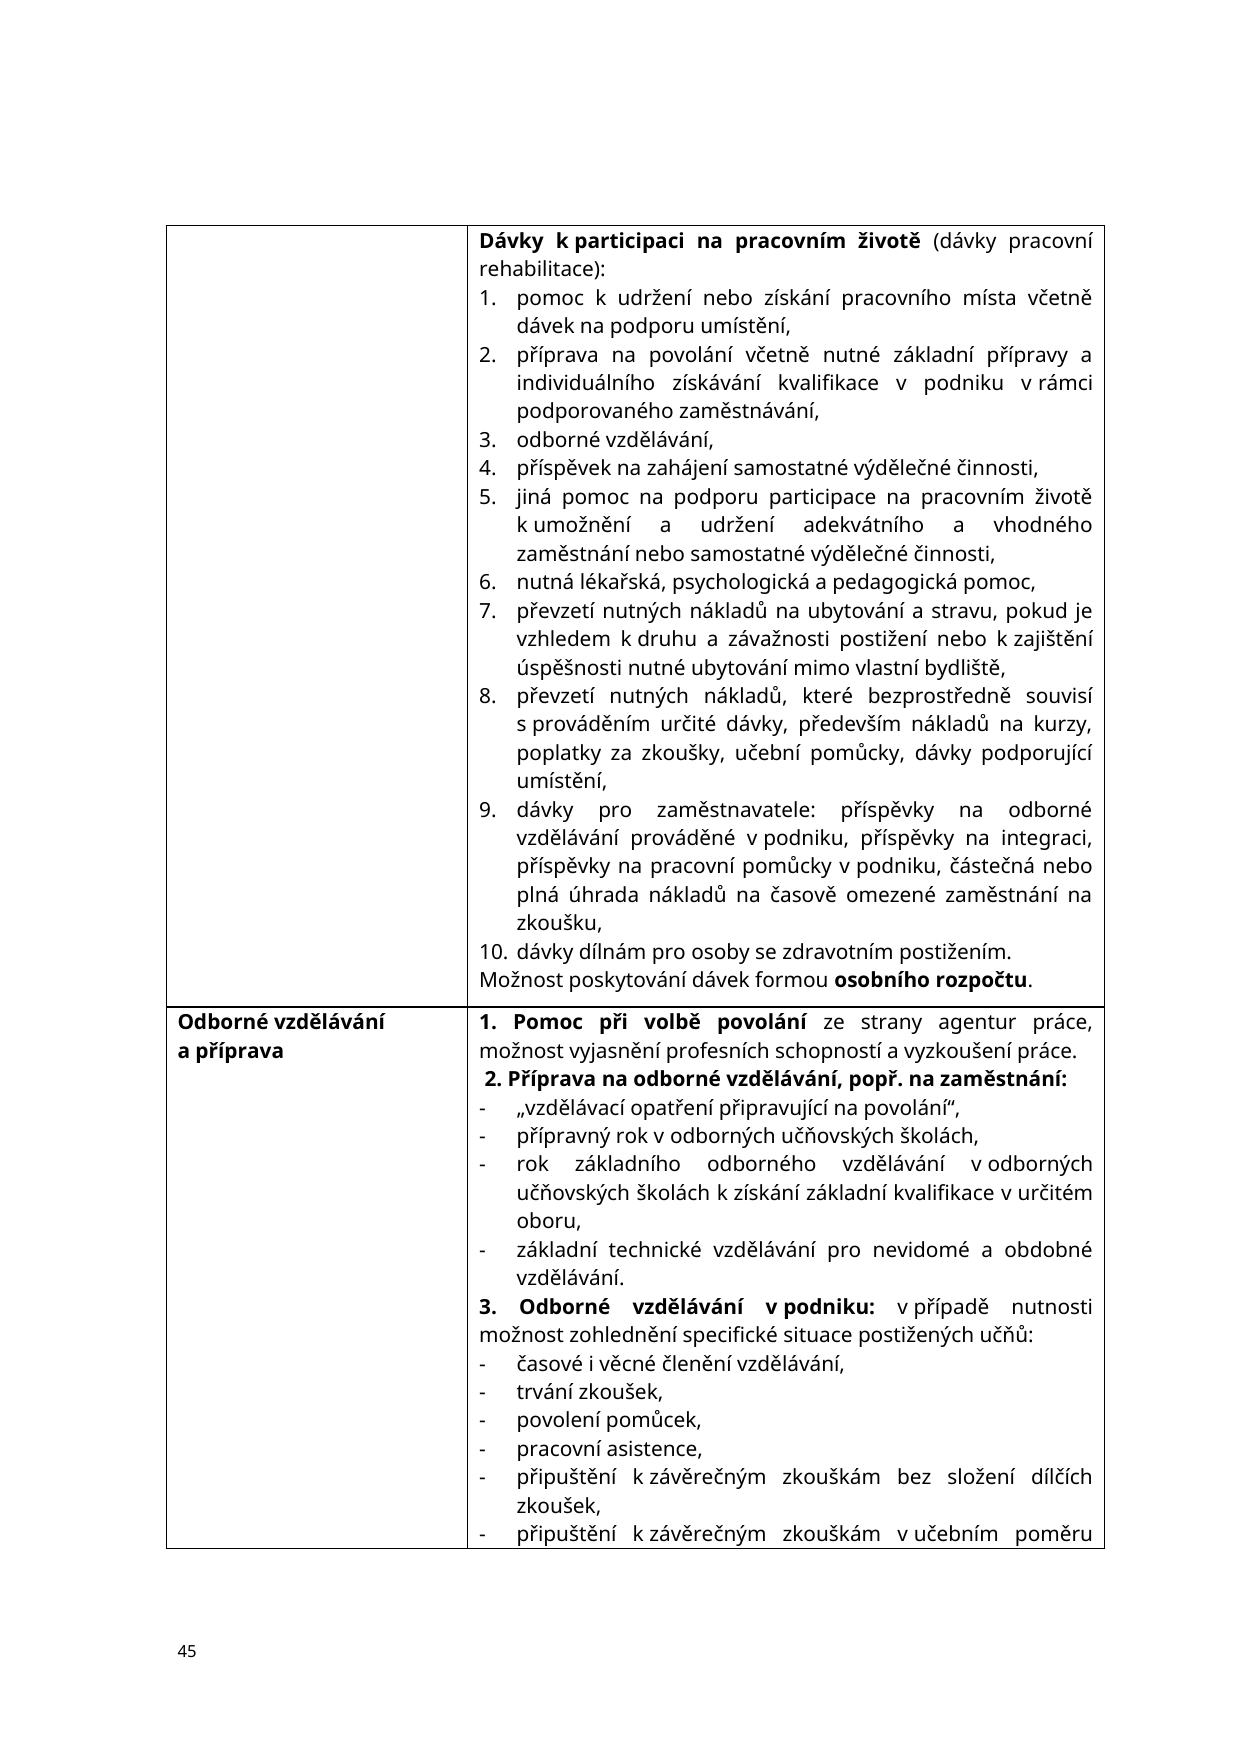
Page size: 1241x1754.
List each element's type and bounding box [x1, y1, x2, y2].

table_cell [167, 226, 467, 1006]
table_cell [468, 1008, 1104, 1548]
table_cell [167, 1008, 467, 1548]
table_cell [468, 226, 1104, 1006]
